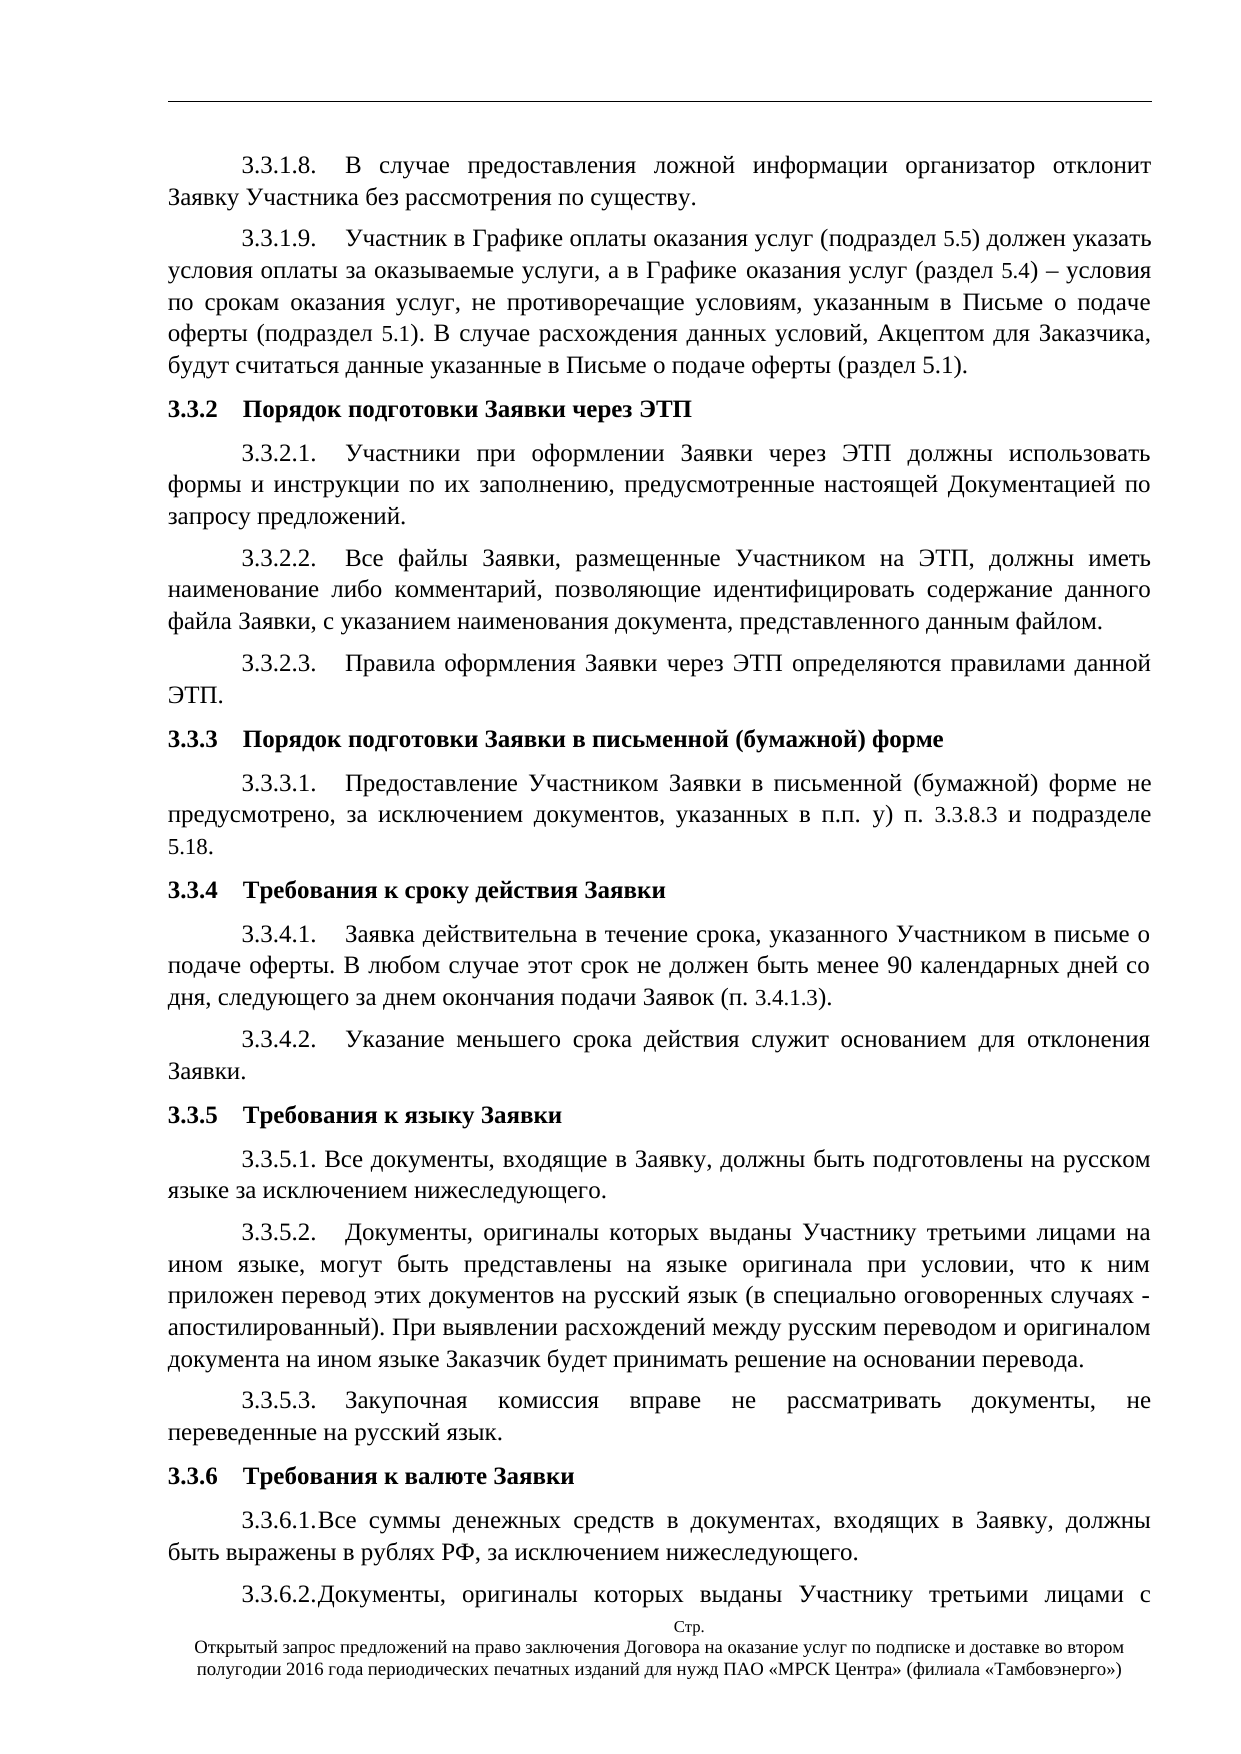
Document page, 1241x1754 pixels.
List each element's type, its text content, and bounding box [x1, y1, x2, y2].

subtitle Порядок подготовки Заявки в письменной (бумажной) форме [168, 724, 1152, 752]
list Правила оформления Заявки через ЭТП определяются правилами данной ЭТП. [168, 648, 1152, 708]
subtitle Порядок подготовки Заявки через ЭТП [168, 394, 1152, 423]
list Закупочная комиссия вправе не рассматривать документы, не переведенные на русский язык. [168, 1386, 1152, 1446]
list Указание меньшего срока действия служит основанием для отклонения Заявки. [168, 1024, 1151, 1084]
subtitle Требования к языку Заявки [168, 1100, 1152, 1128]
list Все суммы денежных средств в документах, входящих в Заявку, должны быть выражены в рублях РФ, за исключением нижеследующего. [168, 1505, 1152, 1566]
list Документы, оригиналы которых выданы Участнику третьими лицами на ином языке, могут быть представлены на языке оригинала при условии, что к ним приложен перевод этих документов на русский язык (в специально оговоренных случаях - апостилированный). При выявлении расхождений между русским переводом и оригиналом документа на ином языке Заказчик будет принимать решение на основании перевода. [168, 1217, 1152, 1372]
list Предоставление Участником Заявки в письменной (бумажной) форме не предусмотрено, за исключением документов, указанных в п.п. у) п. 3.3.8.3 и подразделе 5.18. [168, 768, 1152, 860]
subtitle Требования к валюте Заявки [168, 1461, 1152, 1490]
list Заявка действительна в течение срока, указанного Участником в письме о подаче оферты. В любом случае этот срок не должен быть менее 90 календарных дней со дня, следующего за днем окончания подачи Заявок (п. 3.4.1.3). [168, 919, 1151, 1011]
subtitle Требования к сроку действия Заявки [168, 875, 1152, 904]
text 3.3.5.1. Все документы, входящие в Заявку, должны быть подготовлены на русском языке за исключением нижеследующего. [168, 1144, 1152, 1204]
list Участник в Графике оплаты оказания услуг (подраздел 5.5) должен указать условия оплаты за оказываемые услуги, а в Графике оказания услуг (раздел 5.4) – условия по срокам оказания услуг, не противоречащие условиям, указанным в Письме о подаче оферты (подраздел 5.1). В случае расхождения данных условий, Акцептом для Заказчика, будут считаться данные указанные в Письме о подаче оферты (раздел 5.1). [168, 223, 1152, 378]
list Участники при оформлении Заявки через ЭТП должны использовать формы и инструкции по их заполнению, предусмотренные настоящей Документацией по запросу предложений. [168, 438, 1152, 530]
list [168, 1579, 1152, 1608]
list Все файлы Заявки, размещенные Участником на ЭТП, должны иметь наименование либо комментарий, позволяющие идентифицировать содержание данного файла Заявки, с указанием наименования документа, представленного данным файлом. [168, 543, 1152, 635]
list В случае предоставления ложной информации организатор отклонит Заявку Участника без рассмотрения по существу. [168, 150, 1152, 210]
